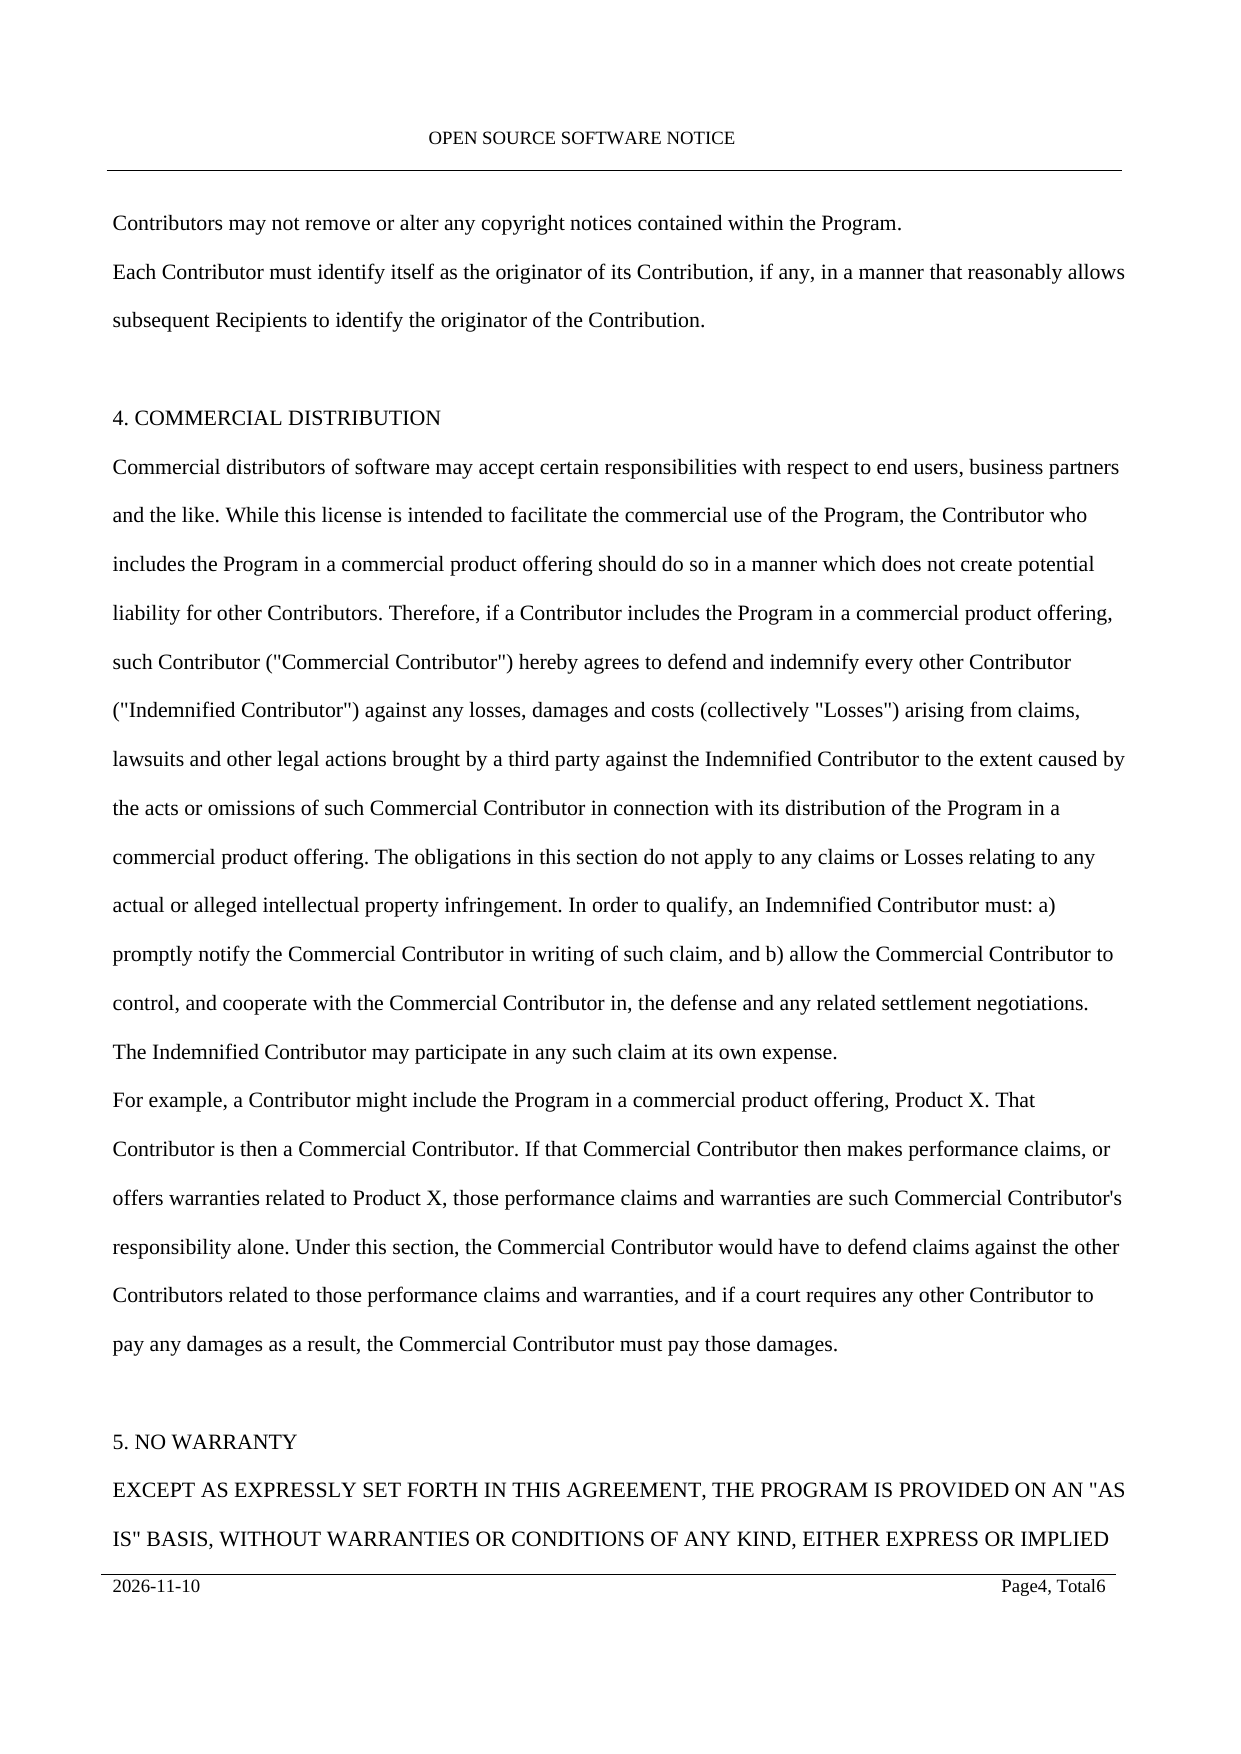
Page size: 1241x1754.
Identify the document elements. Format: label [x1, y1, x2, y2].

text [112, 206, 1128, 1555]
